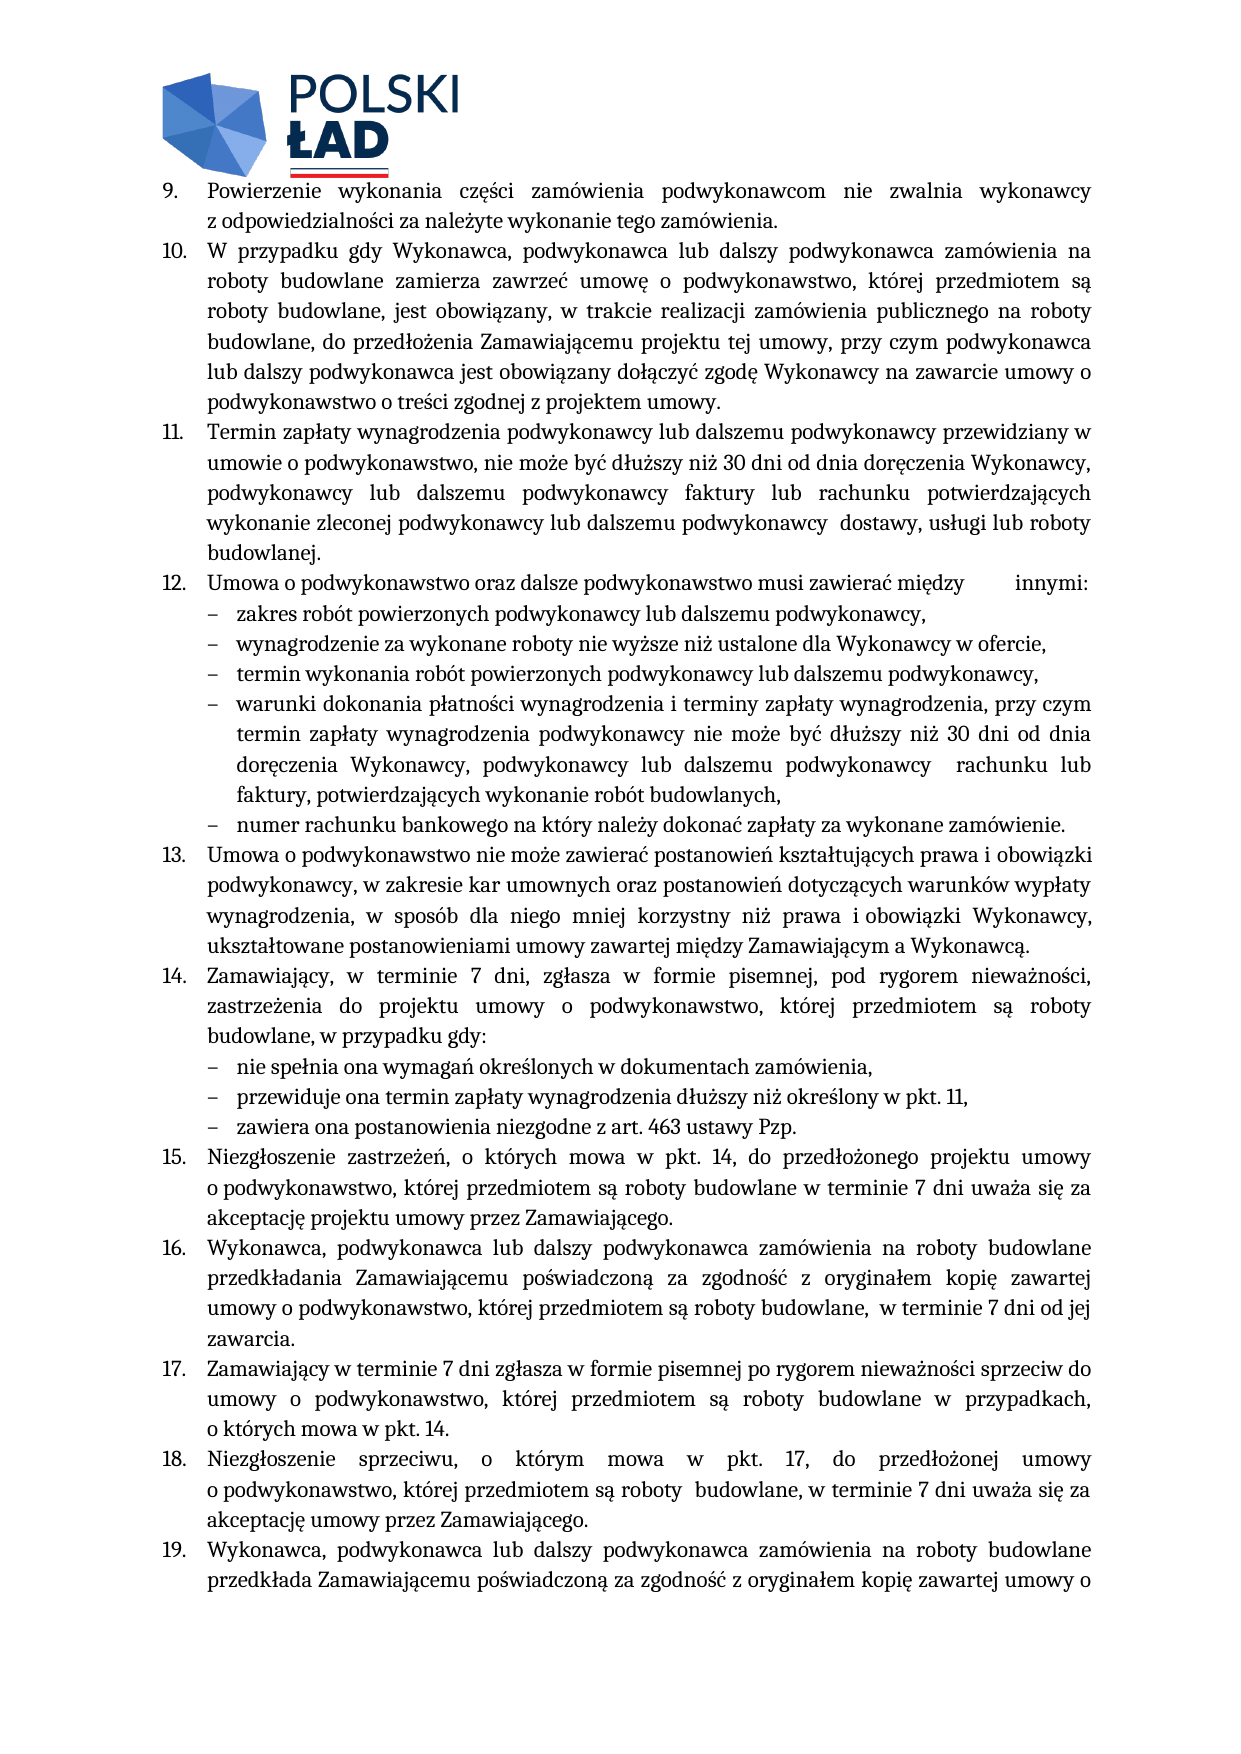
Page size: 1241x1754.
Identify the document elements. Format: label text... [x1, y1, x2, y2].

text – nie spełnia ona wymagań określonych w dokumentach zamówienia, [207, 1053, 1092, 1080]
text 9. Powierzenie wykonania części zamówienia podwykonawcom nie zwalnia wykonawcy z odpowiedzialności za należyte wykonanie tego zamówienia. [162, 177, 1092, 234]
text 13. Umowa o podwykonawstwo nie może zawierać postanowień kształtujących prawa i obowiązki podwykonawcy, w zakresie kar umownych oraz postanowień dotyczących warunków wypłaty wynagrodzenia, w sposób dla niego mniej korzystny niż prawa i obowiązki Wykonawcy, ukształtowane postanowieniami umowy zawartej między Zamawiającym a Wykonawcą. [162, 842, 1092, 959]
text – termin wykonania robót powierzonych podwykonawcy lub dalszemu podwykonawcy, [207, 661, 1092, 687]
text – zawiera ona postanowienia niezgodne z art. 463 ustawy Pzp. [207, 1114, 1092, 1140]
text – zakres robót powierzonych podwykonawcy lub dalszemu podwykonawcy, [207, 600, 1092, 627]
text 17. Zamawiający w terminie 7 dni zgłasza w formie pisemnej po rygorem nieważności sprzeciw do umowy o podwykonawstwo, której przedmiotem są roboty budowlane w przypadkach, o których mowa w pkt. 14. [162, 1356, 1092, 1442]
text 12. Umowa o podwykonawstwo oraz dalsze podwykonawstwo musi zawierać między innymi: [162, 570, 1092, 596]
text – wynagrodzenie za wykonane roboty nie wyższe niż ustalone dla Wykonawcy w ofercie, [207, 631, 1092, 657]
text 18. Niezgłoszenie sprzeciwu, o którym mowa w pkt. 17, do przedłożonej umowy o podwykonawstwo, której przedmiotem są roboty budowlane, w terminie 7 dni uważa się za akceptację umowy przez Zamawiającego. [162, 1446, 1092, 1533]
text 16. Wykonawca, podwykonawca lub dalszy podwykonawca zamówienia na roboty budowlane przedkładania Zamawiającemu poświadczoną za zgodność z oryginałem kopię zawartej umowy o podwykonawstwo, której przedmiotem są roboty budowlane, w terminie 7 dni od jej zawarcia. [162, 1235, 1092, 1352]
text – numer rachunku bankowego na który należy dokonać zapłaty za wykonane zamówienie. [207, 812, 1092, 838]
text 10. W przypadku gdy Wykonawca, podwykonawca lub dalszy podwykonawca zamówienia na roboty budowlane zamierza zawrzeć umowę o podwykonawstwo, której przedmiotem są roboty budowlane, jest obowiązany, w trakcie realizacji zamówienia publicznego na roboty budowlane, do przedłożenia Zamawiającemu projektu tej umowy, przy czym podwykonawca lub dalszy podwykonawca jest obowiązany dołączyć zgodę Wykonawcy na zawarcie umowy o podwykonawstwo o treści zgodnej z projektem umowy. [162, 238, 1092, 415]
text 11. Termin zapłaty wynagrodzenia podwykonawcy lub dalszemu podwykonawcy przewidziany w umowie o podwykonawstwo, nie może być dłuższy niż 30 dni od dnia doręczenia Wykonawcy, podwykonawcy lub dalszemu podwykonawcy faktury lub rachunku potwierdzających wykonanie zleconej podwykonawcy lub dalszemu podwykonawcy dostawy, usługi lub roboty budowlanej. [162, 419, 1092, 566]
text – warunki dokonania płatności wynagrodzenia i terminy zapłaty wynagrodzenia, przy czym termin zapłaty wynagrodzenia podwykonawcy nie może być dłuższy niż 30 dni od dnia doręczenia Wykonawcy, podwykonawcy lub dalszemu podwykonawcy rachunku lub faktury, potwierdzających wykonanie robót budowlanych, [207, 691, 1092, 808]
text 14. Zamawiający, w terminie 7 dni, zgłasza w formie pisemnej, pod rygorem nieważności, zastrzeżenia do projektu umowy o podwykonawstwo, której przedmiotem są roboty budowlane, w przypadku gdy: [162, 963, 1092, 1049]
text 15. Niezgłoszenie zastrzeżeń, o których mowa w pkt. 14, do przedłożonego projektu umowy o podwykonawstwo, której przedmiotem są roboty budowlane w terminie 7 dni uważa się za akceptację projektu umowy przez Zamawiającego. [162, 1144, 1092, 1231]
picture [162, 73, 458, 178]
text – przewiduje ona termin zapłaty wynagrodzenia dłuższy niż określony w pkt. 11, [207, 1084, 1092, 1110]
